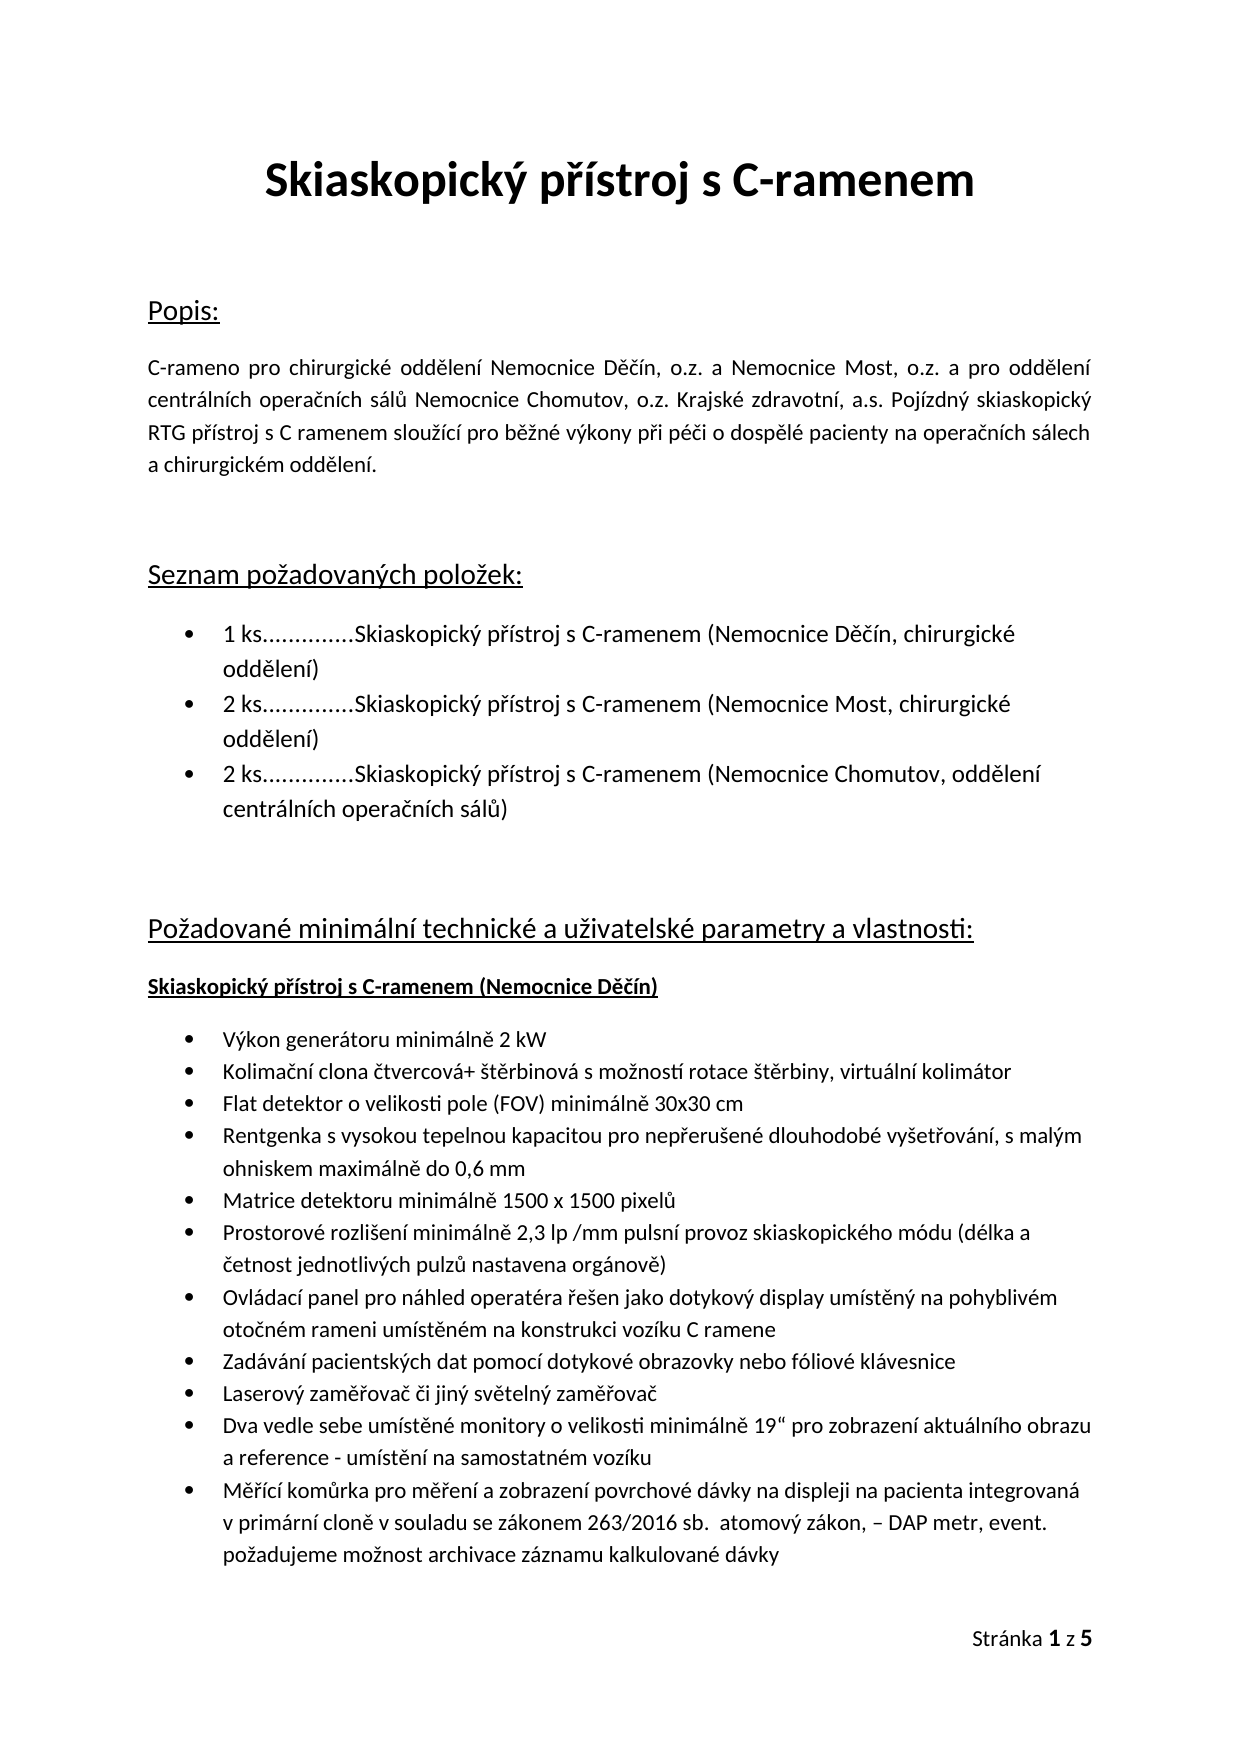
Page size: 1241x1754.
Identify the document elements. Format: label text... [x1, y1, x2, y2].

list 2 ks Skiaskopický přístroj s C-ramenem (Nemocnice Chomutov, oddělení centrálních operačních sálů) [185, 758, 1093, 823]
text Seznam požadovaných položek: [148, 556, 1093, 592]
list Kolimační clona čtvercová+ štěrbinová s možností rotace štěrbiny, virtuální kolimátor [185, 1057, 1093, 1085]
text Popis: [148, 292, 1093, 327]
list 2 ks Skiaskopický přístroj s C-ramenem (Nemocnice Most, chirurgické oddělení) [185, 688, 1093, 753]
text C-rameno pro chirurgické oddělení Nemocnice Děčín, o.z. a Nemocnice Most, o.z. a pro oddělení centrálních operačních sálů Nemocnice Chomutov, o.z. Krajské zdravotní, a.s. Pojízdný skiaskopický RTG přístroj s C ramenem sloužící pro běžné výkony při péči o dospělé pacienty na operačních sálech a chirurgickém oddělení. [148, 353, 1093, 478]
list Prostorové rozlišení minimálně 2,3 lp /mm pulsní provoz skiaskopického módu (délka a četnost jednotlivých pulzů nastavena orgánově) [185, 1218, 1093, 1278]
text Skiaskopický přístroj s C-ramenem (Nemocnice Děčín) [148, 972, 1093, 1000]
list Zadávání pacientských dat pomocí dotykové obrazovky nebo fóliové klávesnice [185, 1347, 1093, 1375]
list Laserový zaměřovač či jiný světelný zaměřovač [185, 1379, 1093, 1407]
list Ovládací panel pro náhled operatéra řešen jako dotykový display umístěný na pohyblivém otočném rameni umístěném na konstrukci vozíku C ramene [185, 1283, 1093, 1343]
list Měřící komůrka pro měření a zobrazení povrchové dávky na displeji na pacienta integrovaná v primární cloně v souladu se zákonem 263/2016 sb. atomový zákon, – DAP metr, event. požadujeme možnost archivace záznamu kalkulované dávky [185, 1476, 1093, 1568]
list Výkon generátoru minimálně 2 kW [185, 1025, 1093, 1053]
text Skiaskopický přístroj s C-ramenem [148, 148, 1093, 209]
text Požadované minimální technické a uživatelské parametry a vlastnosti: [148, 910, 1093, 946]
list Matrice detektoru minimálně 1500 x 1500 pixelů [185, 1186, 1093, 1214]
list Rentgenka s vysokou tepelnou kapacitou pro nepřerušené dlouhodobé vyšetřování, s malým ohniskem maximálně do 0,6 mm [185, 1122, 1093, 1182]
list 1 ks Skiaskopický přístroj s C-ramenem (Nemocnice Děčín, chirurgické oddělení) [185, 618, 1093, 683]
list Dva vedle sebe umístěné monitory o velikosti minimálně 19“ pro zobrazení aktuálního obrazu a reference - umístění na samostatném vozíku [185, 1411, 1093, 1472]
list Flat detektor o velikosti pole (FOV) minimálně 30x30 cm [185, 1089, 1093, 1117]
